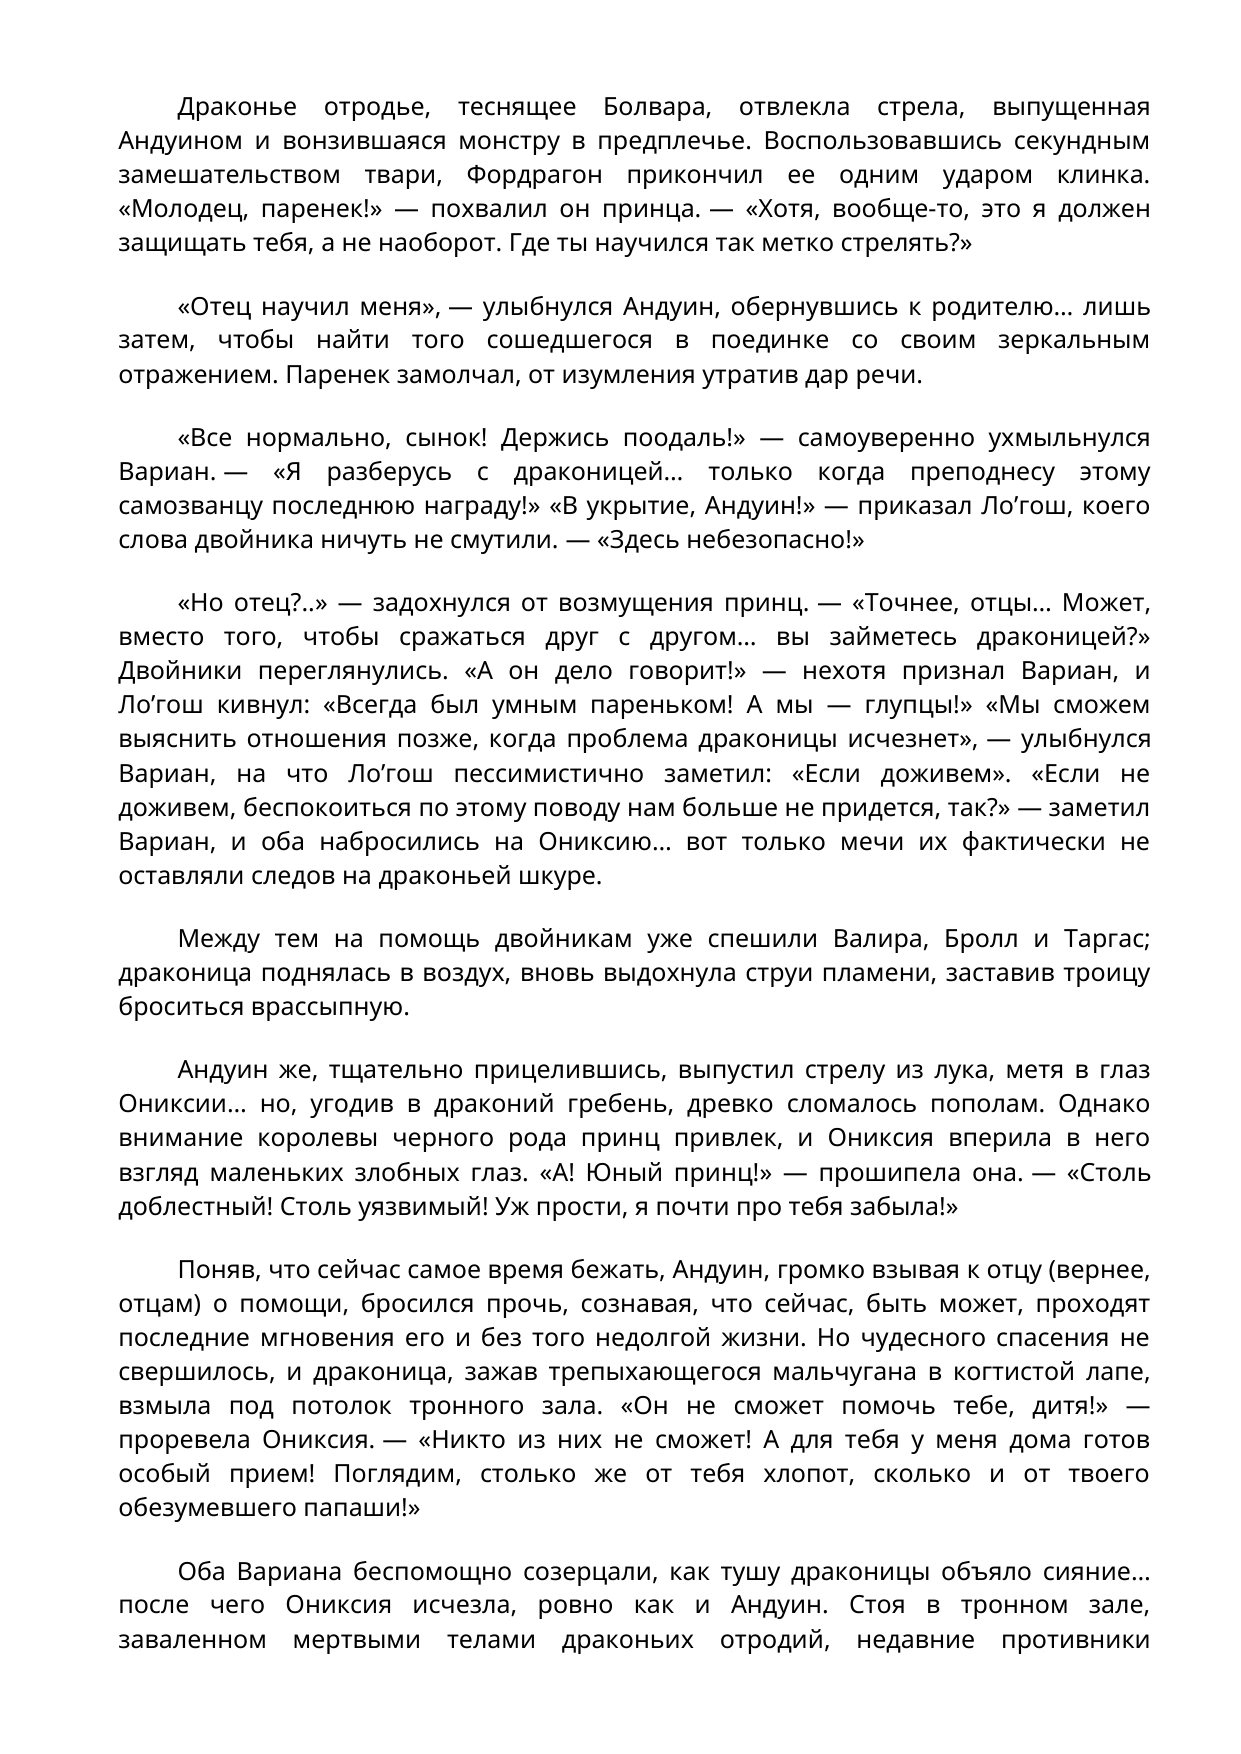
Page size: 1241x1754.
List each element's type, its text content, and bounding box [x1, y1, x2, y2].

text Между тем на помощь двойникам уже спешили Валира, Бролл и Таргас; драконица поднялась в воздух, вновь выдохнула струи пламени, заставив троицу броситься врассыпную. [118, 921, 1152, 1023]
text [118, 1553, 1152, 1655]
text Драконье отродье, теснящее Болвара, отвлекла стрела, выпущенная Андуином и вонзившаяся монстру в предплечье. Воспользовавшись секундным замешательством твари, Фордрагон прикончил ее одним ударом клинка. «Молодец, паренек!» — похвалил он принца. — «Хотя, вообще-то, это я должен защищать тебя, а не наоборот. Где ты научился так метко стрелять?» [118, 89, 1152, 259]
text «Но отец?..» — задохнулся от возмущения принц. — «Точнее, отцы… Может, вместо того, чтобы сражаться друг с другом… вы займетесь драконицей?» Двойники переглянулись. «А он дело говорит!» — нехотя признал Вариан, и Ло’гош кивнул: «Всегда был умным пареньком! А мы — глупцы!» «Мы сможем выяснить отношения позже, когда проблема драконицы исчезнет», — улыбнулся Вариан, на что Ло’гош пессимистично заметил: «Если доживем». «Если не доживем, беспокоиться по этому поводу нам больше не придется, так?» — заметил Вариан, и оба набросились на Ониксию… вот только мечи их фактически не оставляли следов на драконьей шкуре. [118, 585, 1152, 891]
text Андуин же, тщательно прицелившись, выпустил стрелу из лука, метя в глаз Ониксии… но, угодив в драконий гребень, древко сломалось пополам. Однако внимание королевы черного рода принц привлек, и Ониксия вперила в него взгляд маленьких злобных глаз. «А! Юный принц!» — прошипела она. — «Столь доблестный! Столь уязвимый! Уж прости, я почти про тебя забыла!» [118, 1052, 1152, 1222]
text «Отец научил меня», — улыбнулся Андуин, обернувшись к родителю… лишь затем, чтобы найти того сошедшегося в поединке со своим зеркальным отражением. Паренек замолчал, от изумления утратив дар речи. [118, 288, 1152, 390]
text Поняв, что сейчас самое время бежать, Андуин, громко взывая к отцу (вернее, отцам) о помощи, бросился прочь, сознавая, что сейчас, быть может, проходят последние мгновения его и без того недолгой жизни. Но чудесного спасения не свершилось, и драконица, зажав трепыхающегося мальчугана в когтистой лапе, взмыла под потолок тронного зала. «Он не сможет помочь тебе, дитя!» — проревела Ониксия. — «Никто из них не сможет! А для тебя у меня дома готов особый прием! Поглядим, столько же от тебя хлопот, сколько и от твоего обезумевшего папаши!» [118, 1251, 1152, 1524]
text «Все нормально, сынок! Держись поодаль!» — самоуверенно ухмыльнулся Вариан. — «Я разберусь с драконицей… только когда преподнесу этому самозванцу последнюю награду!» «В укрытие, Андуин!» — приказал Ло’гош, коего слова двойника ничуть не смутили. — «Здесь небезопасно!» [118, 419, 1152, 556]
